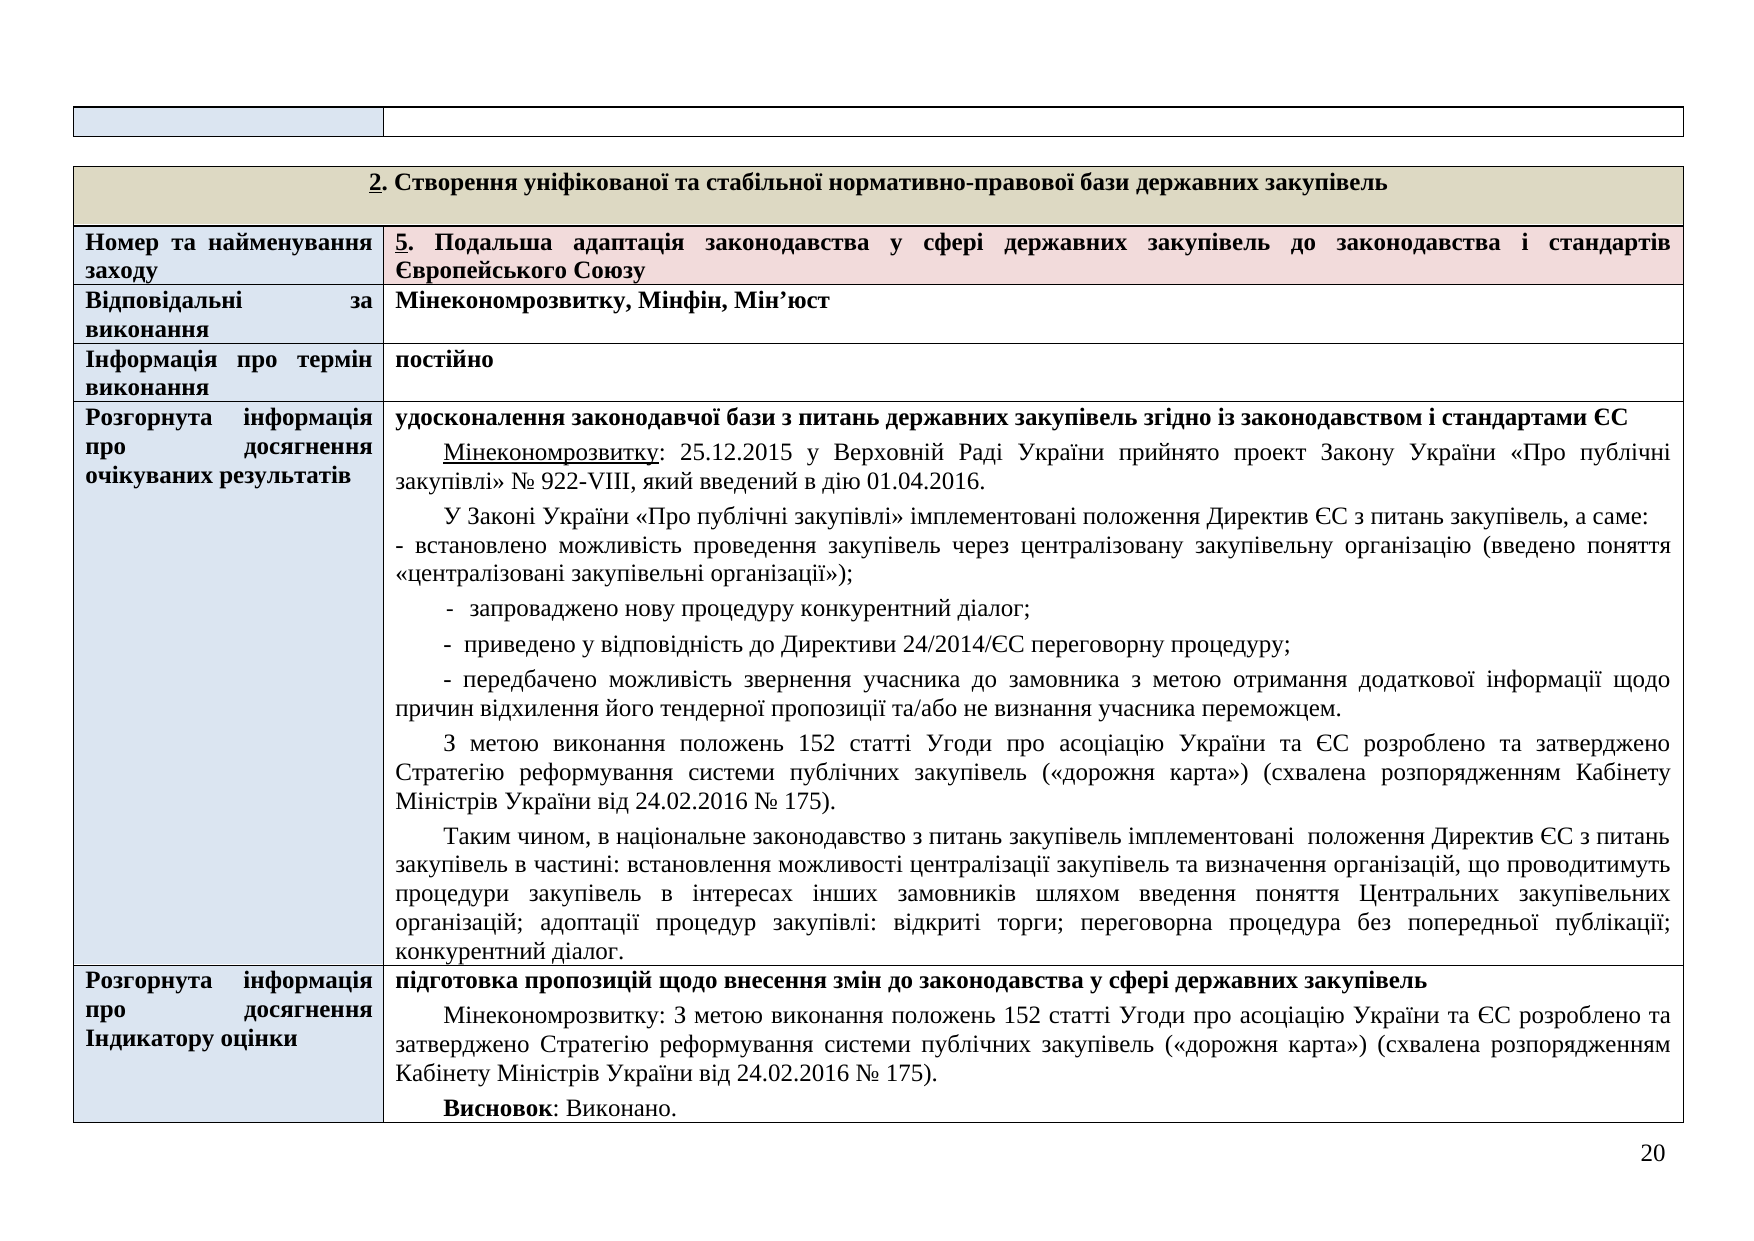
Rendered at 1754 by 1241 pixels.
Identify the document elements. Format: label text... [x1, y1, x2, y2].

table_cell Мінекономрозвитку, Мінфін, Мін’юст [384, 285, 1683, 343]
table_cell Відповідальні за виконання [74, 285, 383, 343]
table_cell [384, 108, 1683, 136]
table_cell удосконалення законодавчої бази з питань державних закупівель згідно із законодавством і стандартами ЄС Мінекономрозвитку: 25.12.2015 у Верховній Раді України прийнято проект Закону України «Про публічні закупівлі» № 922-VIII, який введений в дію 01.04.2016. У Законі України «Про публічні закупівлі» імплементовані положення Директив ЄС з питань закупівель, а саме: - встановлено можливість проведення закупівель через централізовану закупівельну організацію (введено поняття «централізовані закупівельні організації»); - запроваджено нову процедуру конкурентний діалог; - приведено у відповідність до Директиви 24/2014/ЄС переговорну процедуру; - передбачено можливість звернення учасника до замовника з метою отримання додаткової інформації щодо причин відхилення його тендерної пропозиції та/або не визнання учасника переможцем. З метою виконання положень 152 статті Угоди про асоціацію України та ЄС розроблено та затверджено Стратегію реформування системи публічних закупівель («дорожня карта») (схвалена розпорядженням Кабінету Міністрів України від 24.02.2016 № 175). Таким чином, в національне законодавство з питань закупівель імплементовані положення Директив ЄС з питань закупівель в частині: встановлення можливості централізації закупівель та визначення організацій, що проводитимуть процедури закупівель в інтересах інших замовників шляхом введення поняття Центральних закупівельних організацій; адоптації процедур закупівлі: відкриті торги; переговорна процедура без попередньої публікації; конкурентний діалог. [384, 402, 1683, 964]
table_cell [74, 108, 383, 136]
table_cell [74, 966, 383, 1122]
table_header Номер та найменування заходу [74, 227, 383, 284]
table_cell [384, 966, 1683, 1122]
table_cell постійно [384, 344, 1683, 401]
table_header 2. Створення уніфікованої та стабільної нормативно-правової бази державних закупівель [74, 167, 1683, 224]
table_cell Інформація про термін виконання [74, 344, 383, 401]
table_header 5. Подальша адаптація законодавства у сфері державних закупівель до законодавства і стандартів Європейського Союзу [384, 227, 1683, 284]
table_cell Розгорнута інформація про досягнення очікуваних результатів [74, 402, 383, 964]
